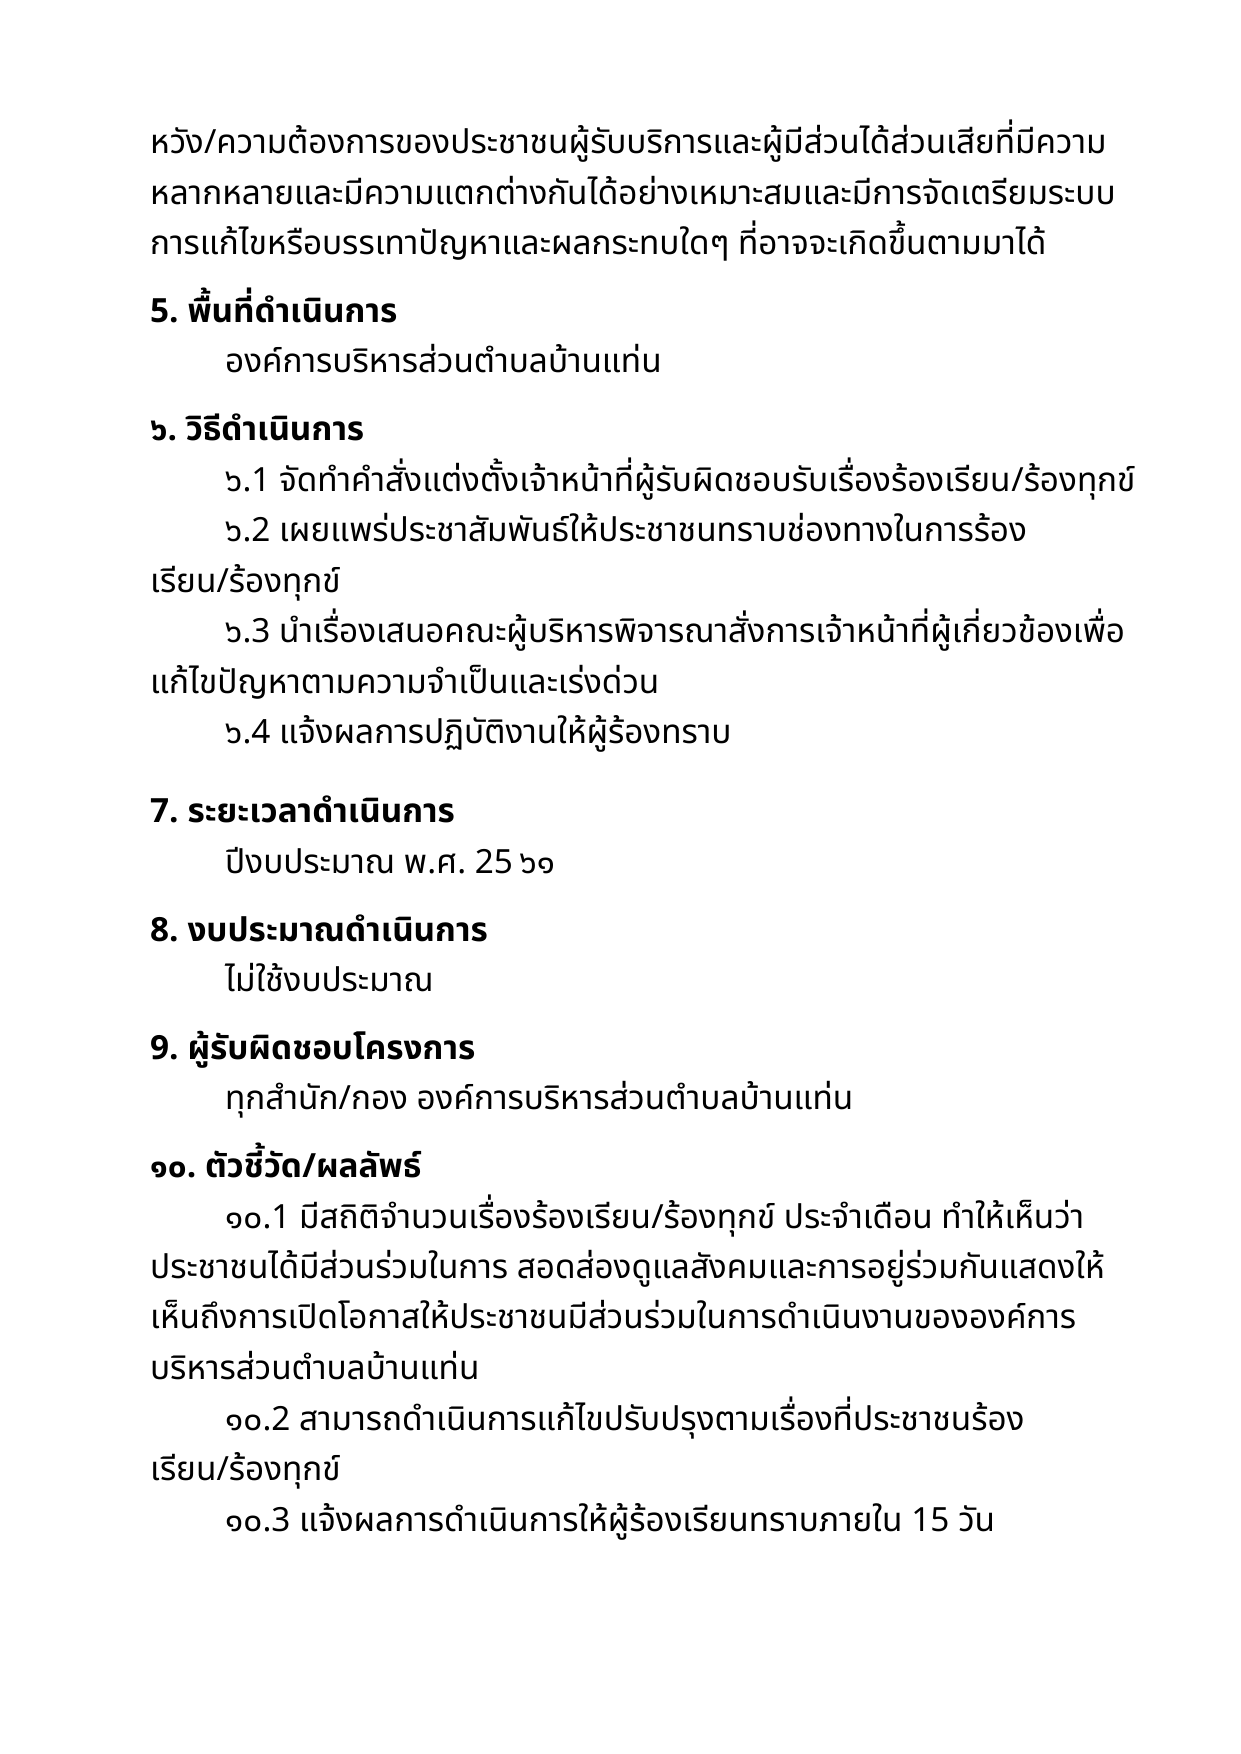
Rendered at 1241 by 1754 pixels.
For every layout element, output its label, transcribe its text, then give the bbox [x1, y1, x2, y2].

list ทุกสำนัก/กอง องค์การบริหารส่วนตำบลบ้านแท่น [150, 1074, 1137, 1125]
list 9. ผู้รับผิดชอบโครงการ [150, 1023, 1137, 1074]
list ๖.2 เผยแพร่ประชาสัมพันธ์ให้ประชาชนทราบช่องทางในการร้องเรียน/ร้องทุกข์ [150, 506, 1137, 607]
list ๖.3 นําเรื่องเสนอคณะผู้บริหารพิจารณาสั่งการเจ้าหน้าที่ผู้เกี่ยวข้องเพื่อแก้ไขปัญหาตามความจําเป็นและเร่งด่วน [150, 607, 1137, 708]
list ปีงบประมาณ พ.ศ. 25๖๑ [150, 838, 1137, 888]
list ๑๐.1 มีสถิติจํานวนเรื่องร้องเรียน/ร้องทุกข์ ประจําเดือน ทําให้เห็นว่าประชาชนได้มีส่วนร่วมในการ สอดส่องดูแลสังคมและการอยู่ร่วมกันแสดงให้เห็นถึงการเปิดโอกาสให้ประชาชนมีส่วนร่วมในการดําเนินงานขององค์การบริหารส่วนตำบลบ้านแท่น [150, 1192, 1137, 1394]
list ๑๐.3 แจ้งผลการดําเนินการให้ผู้ร้องเรียนทราบภายใน 15 วัน [150, 1496, 1137, 1546]
list ไม่ใช้งบประมาณ [150, 956, 1137, 1006]
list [150, 118, 1137, 269]
list ๑๐.2 สามารถดําเนินการแก้ไขปรับปรุงตามเรื่องที่ประชาชนร้องเรียน/ร้องทุกข์ [150, 1394, 1137, 1496]
list ๖.4 แจ้งผลการปฏิบัติงานให้ผู้ร้องทราบ [150, 708, 1137, 759]
list 7. ระยะเวลาดําเนินการ [150, 787, 1137, 838]
list 8. งบประมาณดําเนินการ [150, 905, 1137, 956]
list ๖.1 จัดทําคําสั่งแต่งตั้งเจ้าหน้าที่ผู้รับผิดชอบรับเรื่องร้องเรียน/ร้องทุกข์ [150, 455, 1137, 506]
list องค์การบริหารส่วนตำบลบ้านแท่น [150, 337, 1137, 388]
list ๖. วิธีดําเนินการ [150, 405, 1137, 455]
list ๑๐. ตัวชี้วัด/ผลลัพธ์ [150, 1142, 1137, 1192]
list 5. พื้นที่ดําเนินการ [150, 287, 1137, 337]
